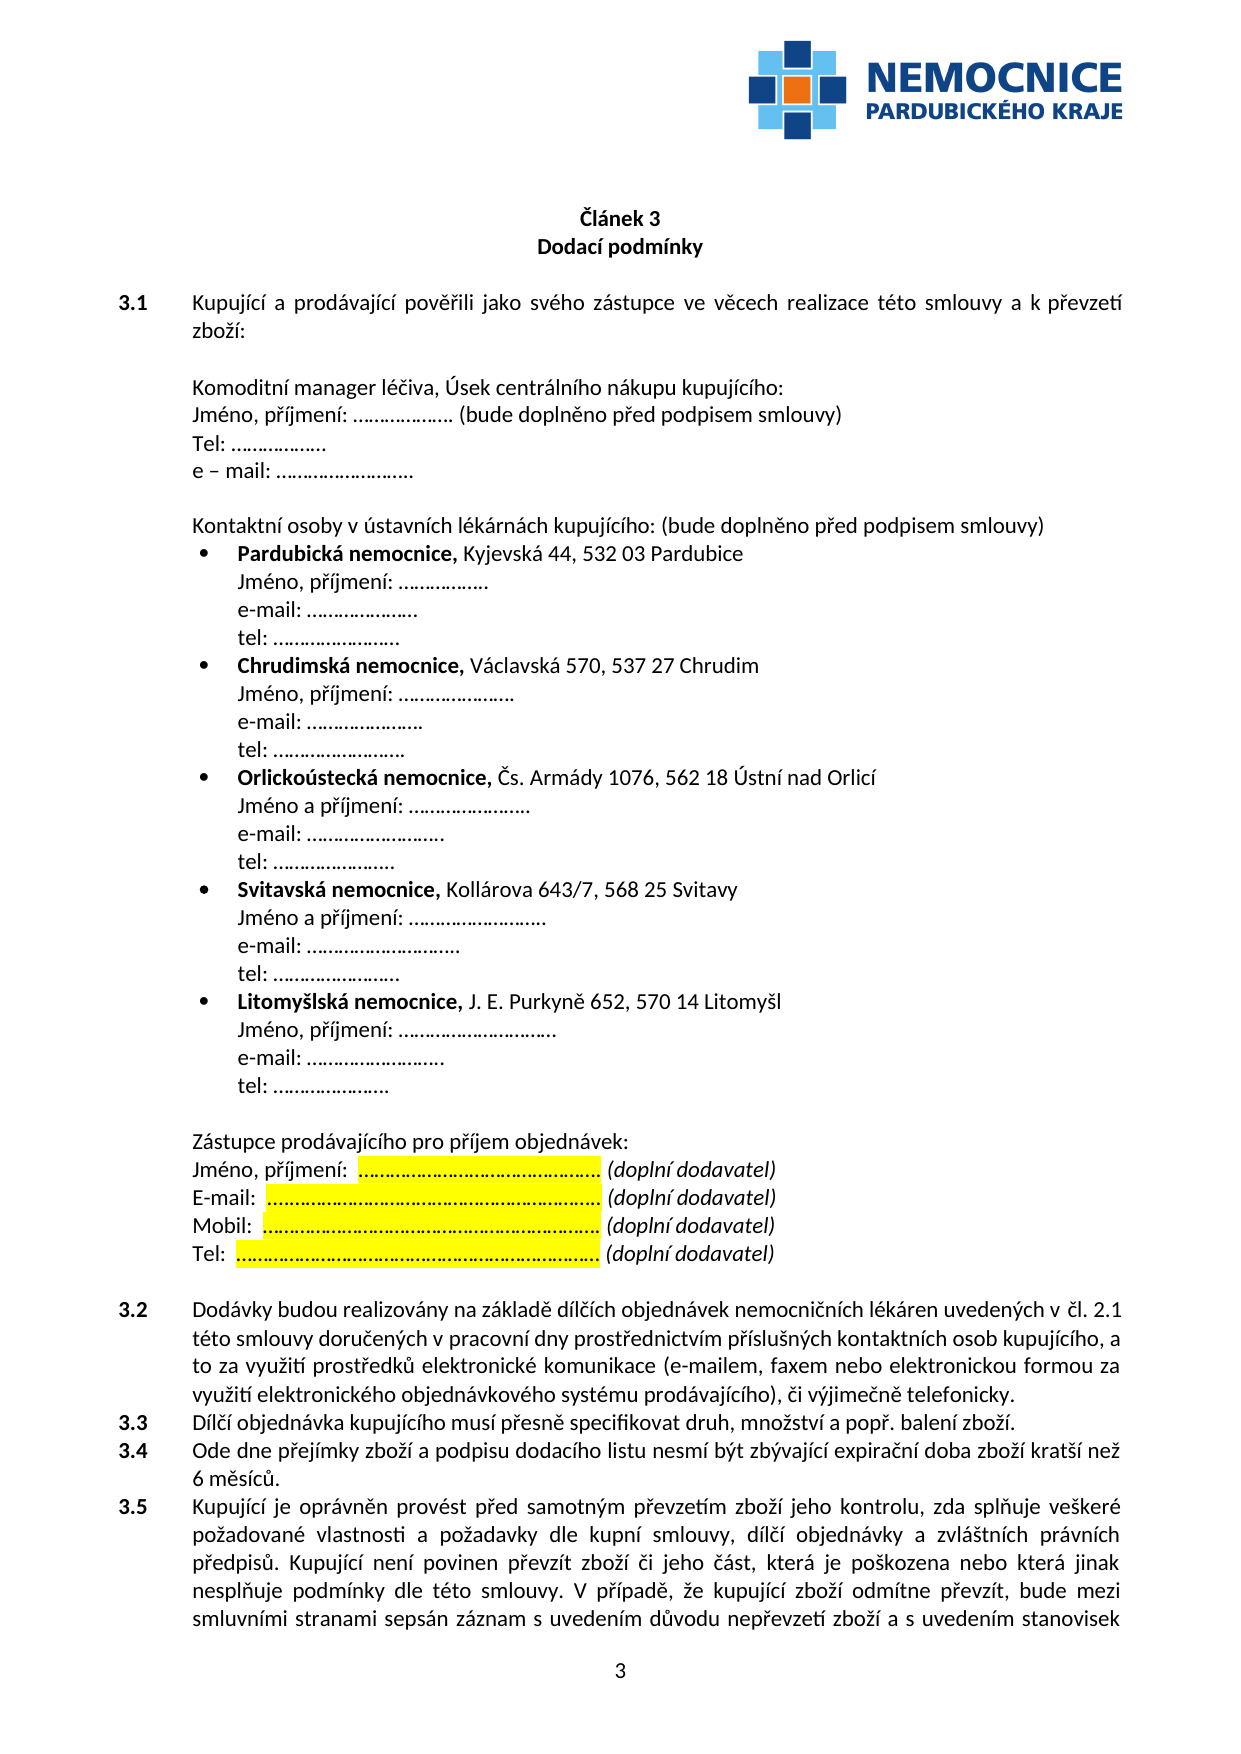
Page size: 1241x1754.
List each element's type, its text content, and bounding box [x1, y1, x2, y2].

text Jméno, příjmení: ………………………………………. (doplní dodavatel) [601, 1156, 1122, 1183]
list Jméno, příjmení: ………………………… [237, 1015, 1122, 1043]
list tel: ……………………. [237, 735, 1122, 763]
text 3.1 Kupující a prodávající pověřili jako svého zástupce ve věcech realizace této smlouvy a k převzetí zboží: [118, 288, 1122, 344]
list Jméno a příjmení: …………………….. [237, 903, 1122, 931]
list Svitavská nemocnice, Kollárova 643/7, 568 25 Svitavy [200, 875, 1122, 903]
list tel: …………………… [237, 623, 1122, 651]
text 3.2 Dodávky budou realizovány na základě dílčích objednávek nemocničních lékáren uvedených v čl. 2.1 této smlouvy doručených v pracovní dny prostřednictvím příslušných kontaktních osob kupujícího, a to za využití prostředků elektronické komunikace (e-mailem, faxem nebo elektronickou formou za využití elektronického objednávkového systému prodávajícího), či výjimečně telefonicky. [118, 1296, 1122, 1408]
text Mobil: ………………………………………………………. (doplní dodavatel) [601, 1212, 1122, 1239]
list e-mail: ………………… [237, 595, 1122, 623]
list tel: ………………….. [237, 847, 1122, 875]
text 3.4 Ode dne přejímky zboží a podpisu dodacího listu nesmí být zbývající expirační doba zboží kratší než 6 měsíců. [118, 1436, 1122, 1492]
list Orlickoústecká nemocnice, Čs. Armády 1076, 562 18 Ústní nad Orlicí [200, 763, 1122, 791]
list Litomyšlská nemocnice, J. E. Purkyně 652, 570 14 Litomyšl [200, 987, 1122, 1015]
text Jméno, příjmení: ………………. (bude doplněno před podpisem smlouvy) [118, 401, 1122, 429]
list Pardubická nemocnice, Kyjevská 44, 532 03 Pardubice [200, 539, 1122, 567]
list e-mail: ……………………….. [237, 931, 1122, 959]
text Komoditní manager léčiva, Úsek centrálního nákupu kupujícího: [118, 373, 1122, 401]
text Článek 3 [118, 204, 1122, 232]
list e-mail: …………………. [237, 707, 1122, 735]
list Jméno, příjmení: …………….. [237, 567, 1122, 595]
list tel: …………………. [193, 1071, 1122, 1099]
text Tel: …………………………………………………………… (doplní dodavatel) [118, 1239, 1122, 1268]
text Mobil: ………………………………………………………. (doplní dodavatel) [118, 1212, 263, 1239]
list e-mail: …………………….. [193, 1043, 1122, 1071]
text Jméno, příjmení: ………………………………………. (doplní dodavatel) [118, 1156, 358, 1183]
text 3.3 Dílčí objednávka kupujícího musí přesně specifikovat druh, množství a popř. balení zboží. [118, 1408, 1122, 1436]
list tel: …………………… [237, 959, 1122, 987]
list e-mail: …………………….. [237, 819, 1122, 847]
picture [747, 40, 1123, 141]
list Chrudimská nemocnice, Václavská 570, 537 27 Chrudim [200, 651, 1122, 679]
text E-mail: ....………………………………………………….. (doplní dodavatel) [118, 1183, 1122, 1212]
list Kontaktní osoby v ústavních lékárnách kupujícího: (bude doplněno před podpisem smlouvy) [177, 511, 1122, 539]
text Tel: ……………… [118, 429, 1122, 457]
list Jméno, příjmení: …………………. [237, 679, 1122, 707]
text Zástupce prodávajícího pro příjem objednávek: [118, 1127, 1122, 1156]
list Jméno a příjmení: ………………….. [237, 791, 1122, 819]
text e – mail: …………………….. [192, 457, 1122, 485]
text Dodací podmínky [118, 232, 1122, 261]
